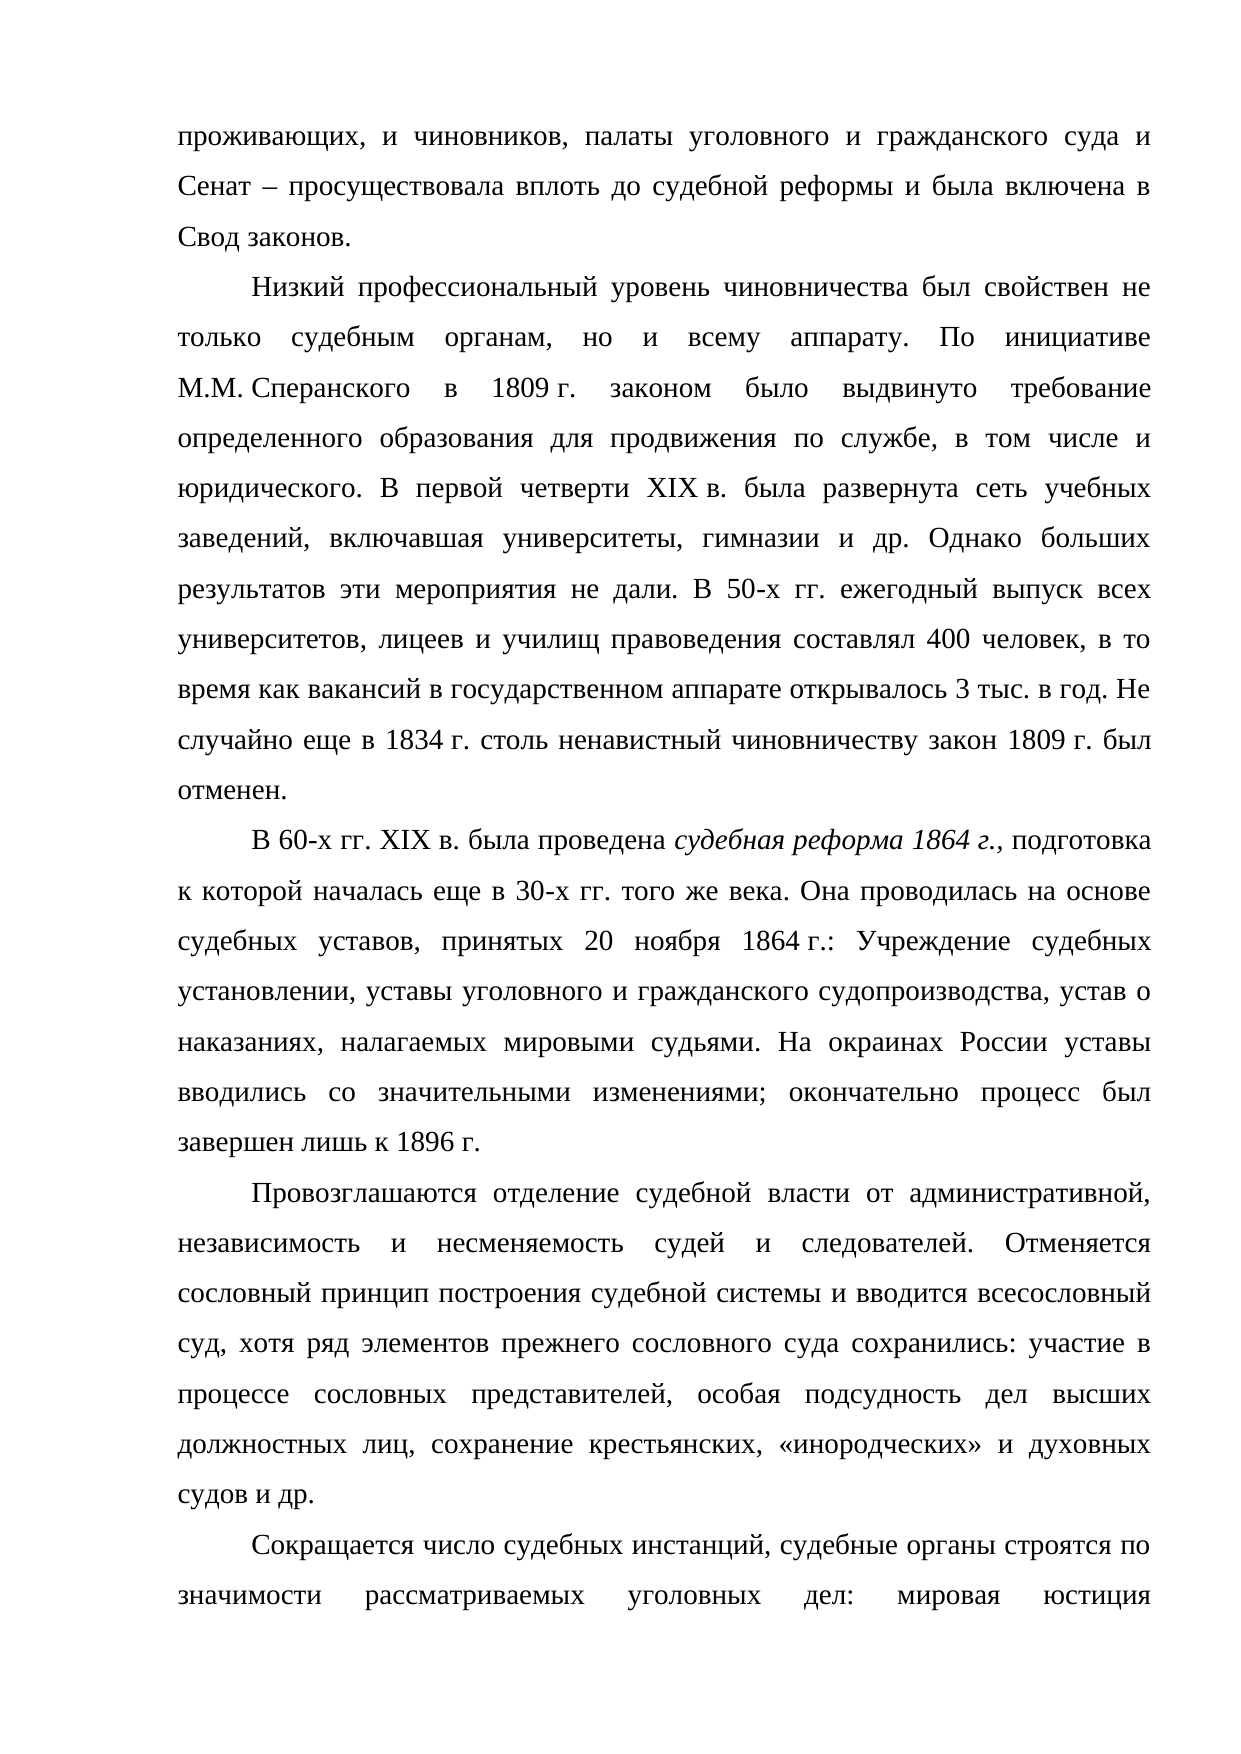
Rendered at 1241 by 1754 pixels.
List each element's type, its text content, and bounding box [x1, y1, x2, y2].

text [177, 1527, 1152, 1611]
text В 60-х гг. XIX в. была проведена судебная реформа 1864 г., подготовка к которой началась еще в 30-х гг. того же века. Она проводилась на основе судебных уставов, принятых 20 ноября 1864 г.: Учреждение судебных установлении, уставы уголовного и гражданского судопроизводства, устав о наказаниях, налагаемых мировыми судьями. На окраинах России уставы вводились со значительными изменениями; окончательно процесс был завершен лишь к 1896 г. [177, 822, 1152, 1158]
text Низкий профессиональный уровень чиновничества был свойствен не только судебным органам, но и всему аппарату. По инициативе М.М. Сперанского в 1809 г. законом было выдвинуто требование определенного образования для продвижения по службе, в том числе и юридического. В первой четверти XIX в. была развернута сеть учебных заведений, включавшая университеты, гимназии и др. Однако больших результатов эти мероприятия не дали. В 50-х гг. ежегодный выпуск всех университетов, лицеев и училищ правоведения составлял 400 человек, в то время как вакансий в государственном аппарате открывалось 3 тыс. в год. Не случайно еще в 1834 г. столь ненавистный чиновничеству закон 1809 г. был отменен. [177, 269, 1152, 806]
text Провозглашаются отделение судебной власти от административной, независимость и несменяемость судей и следователей. Отменяется сословный принцип построения судебной системы и вводится всесословный суд, хотя ряд элементов прежнего сословного суда сохранились: участие в процессе сословных представителей, особая подсудность дел высших должностных лиц, сохранение крестьянских, «инородческих» и духовных судов и др. [177, 1175, 1152, 1510]
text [177, 118, 1152, 252]
